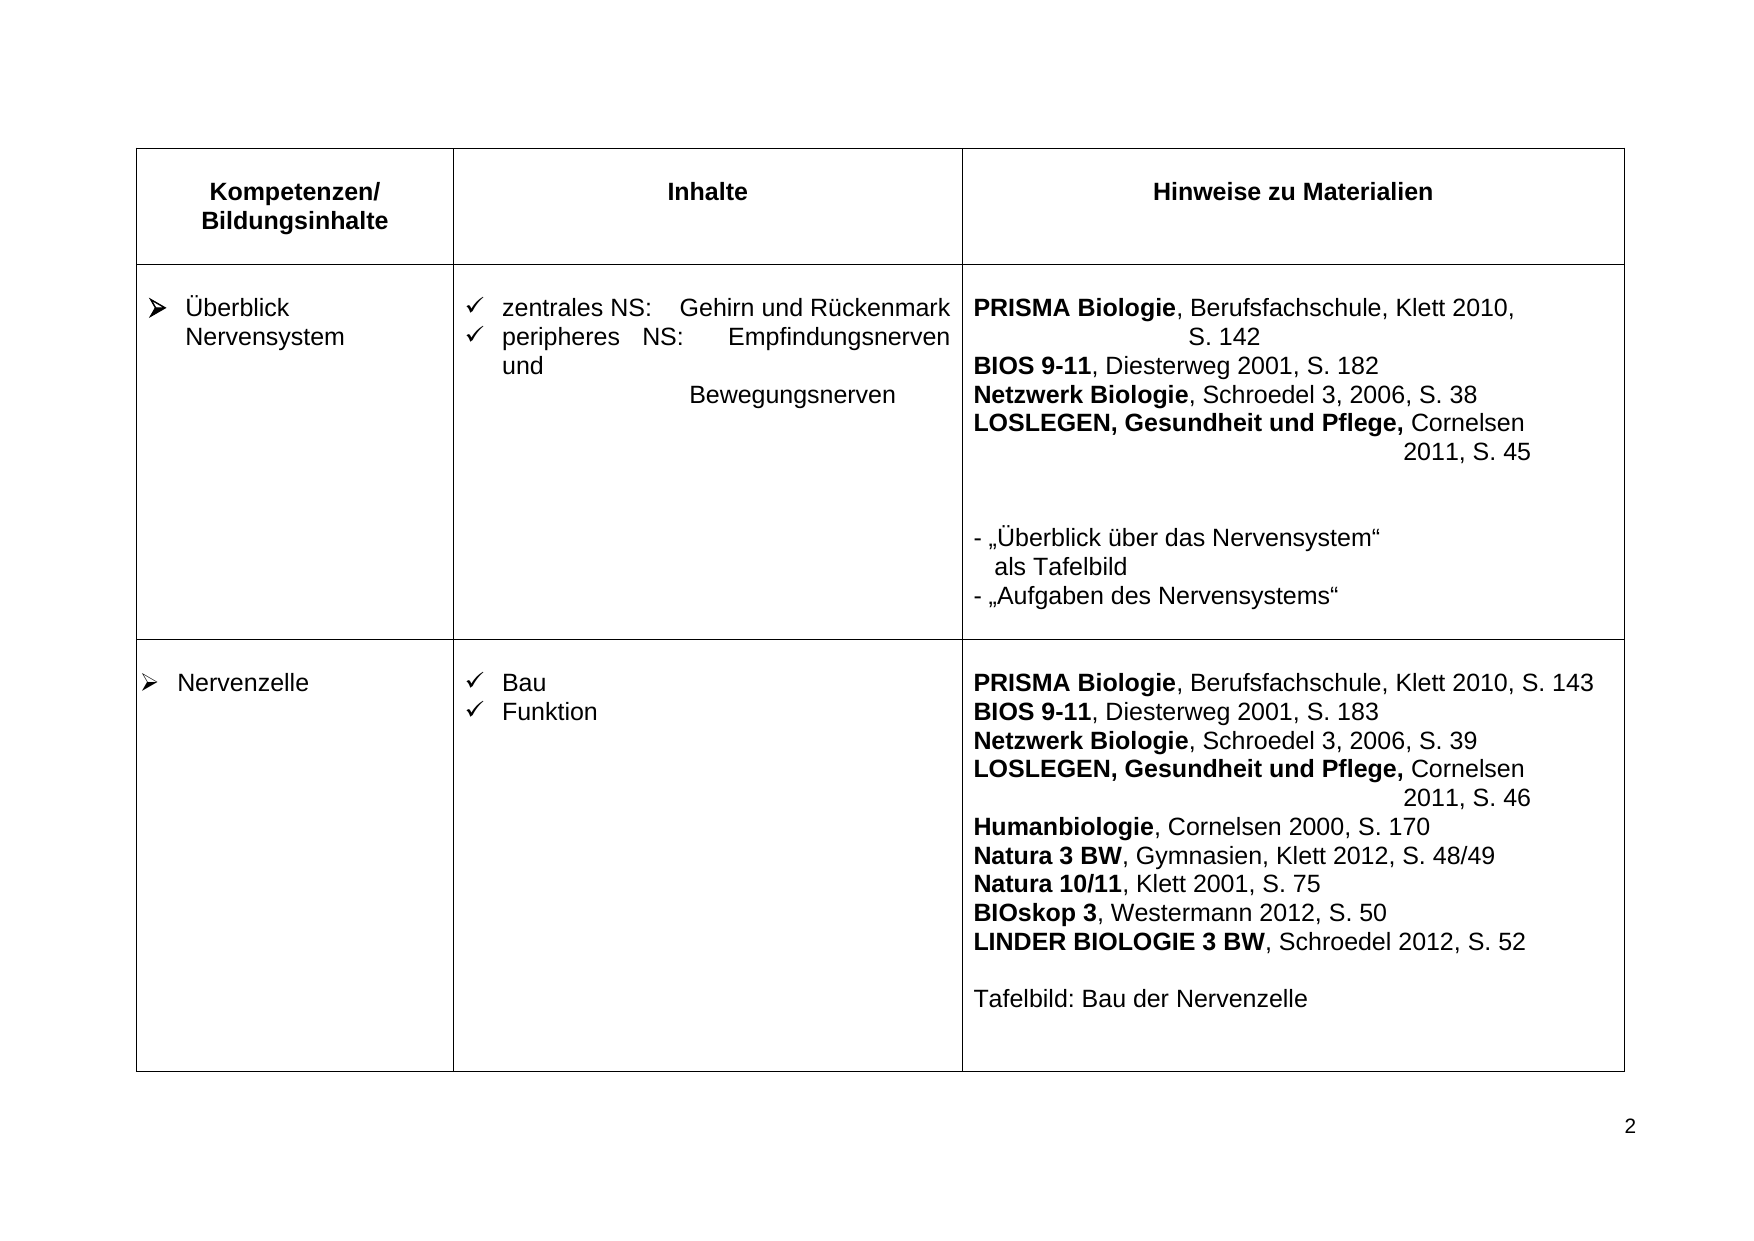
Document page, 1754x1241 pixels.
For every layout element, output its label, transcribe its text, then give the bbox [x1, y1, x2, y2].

table_header Kompetenzen/ Bildungsinhalte [137, 149, 453, 264]
table_cell Überblick Nervensystem [137, 265, 453, 638]
table_cell PRISMA Biologie, Berufsfachschule, Klett 2010, S. 143 BIOS 9-11, Diesterweg 2001, S. 183 Netzwerk Biologie, Schroedel 3, 2006, S. 39 LOSLEGEN, Gesundheit und Pflege, Cornelsen 2011, S. 46 Humanbiologie, Cornelsen 2000, S. 170 Natura 3 BW, Gymnasien, Klett 2012, S. 48/49 Natura 10/11, Klett 2001, S. 75 BIOskop 3, Westermann 2012, S. 50 LINDER BIOLOGIE 3 BW, Schroedel 2012, S. 52 Tafelbild: Bau der Nervenzelle [963, 640, 1624, 1071]
table_cell Bau Funktion [454, 640, 962, 1071]
table_header Inhalte [454, 149, 962, 264]
table_cell zentrales NS: Gehirn und Rückenmark peripheres NS: Empfindungsnerven und Bewegungsnerven [454, 265, 962, 638]
table_cell Nervenzelle [137, 640, 453, 1071]
table_header Hinweise zu Materialien [963, 149, 1624, 264]
table_cell PRISMA Biologie, Berufsfachschule, Klett 2010, S. 142 BIOS 9-11, Diesterweg 2001, S. 182 Netzwerk Biologie, Schroedel 3, 2006, S. 38 LOSLEGEN, Gesundheit und Pflege, Cornelsen 2011, S. 45 - „Überblick über das Nervensystem“ als Tafelbild - „Aufgaben des Nervensystems“ [963, 265, 1624, 638]
